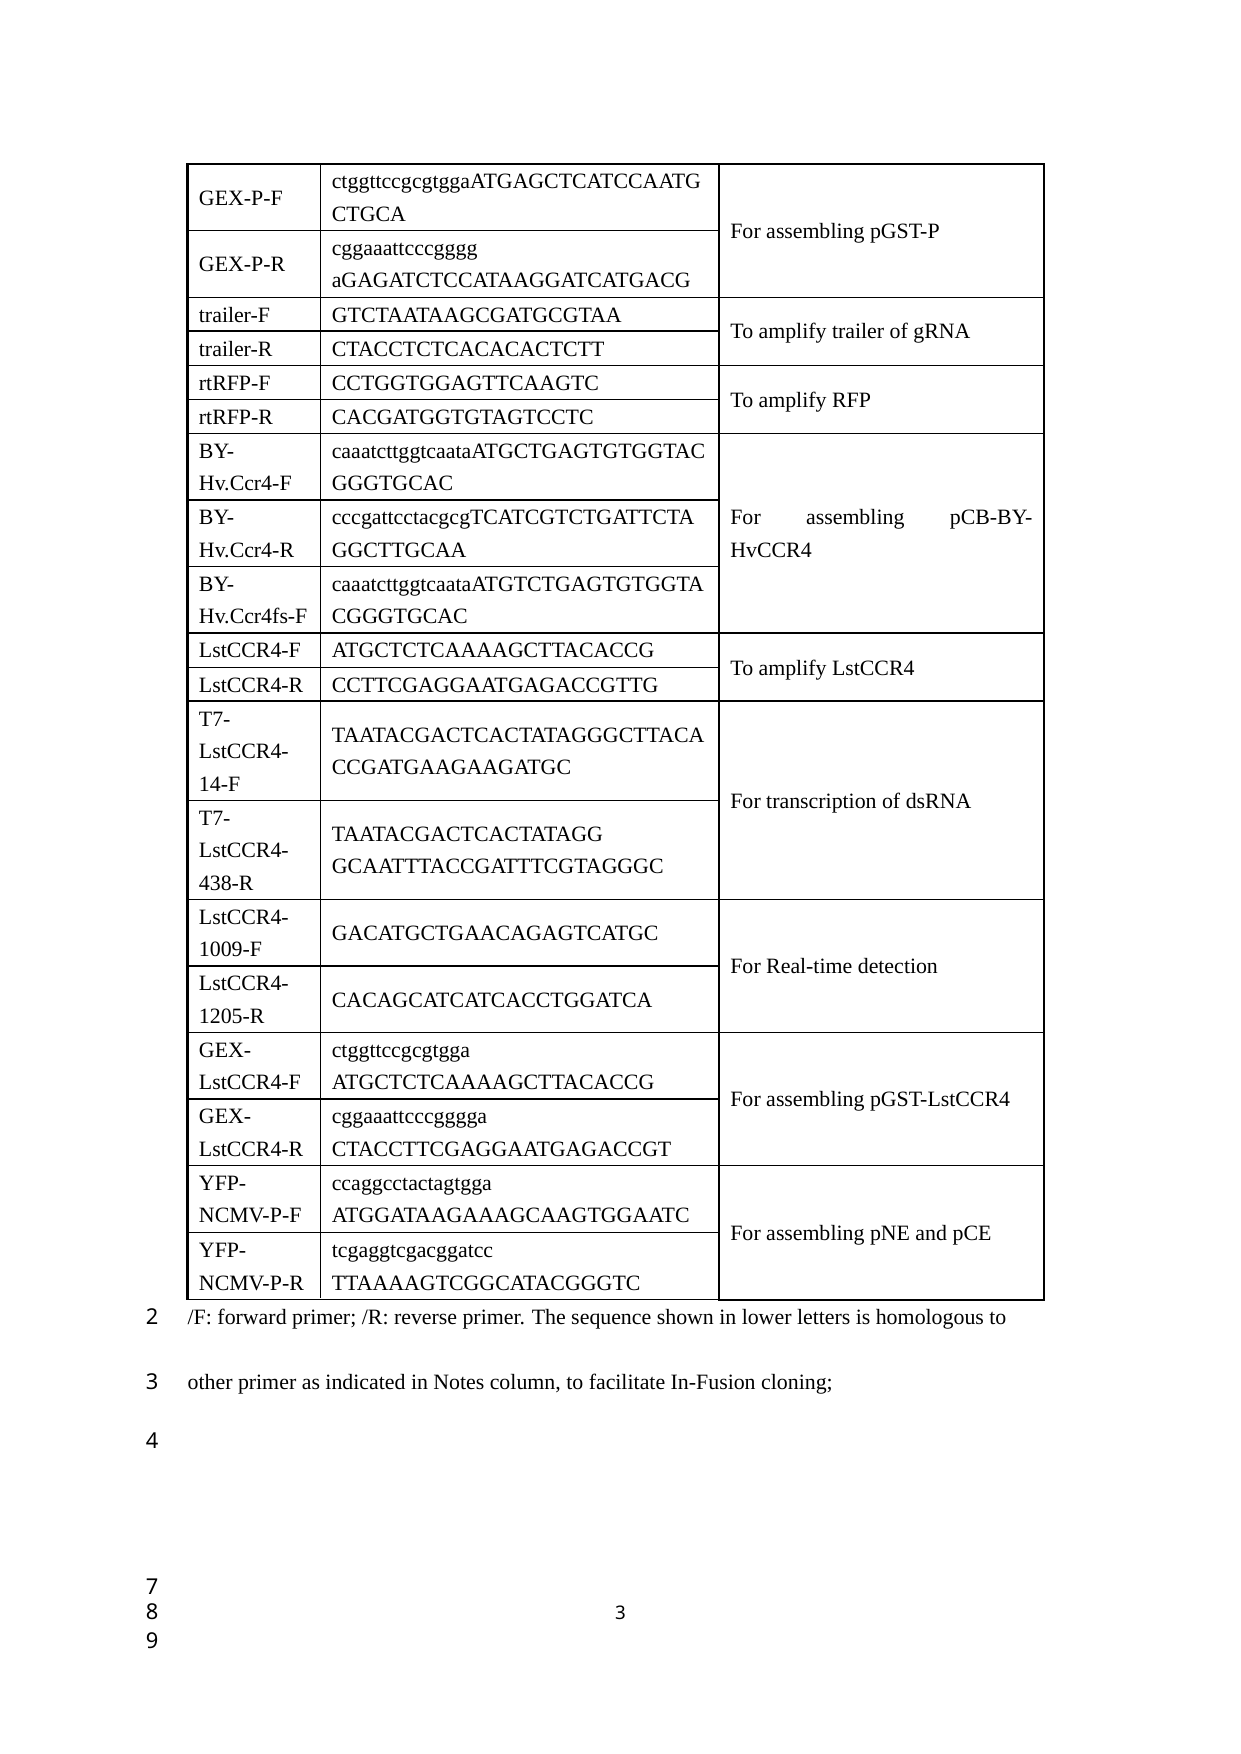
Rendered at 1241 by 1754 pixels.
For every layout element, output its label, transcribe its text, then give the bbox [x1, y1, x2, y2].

table_cell LstCCR4-F [189, 634, 320, 666]
table_cell For transcription of dsRNA [720, 702, 1043, 898]
table_cell caaatcttggtcaataATGCTGAGTGTGGTACGGGTGCAC [321, 434, 718, 499]
table_cell For assembling pNE and pCE [720, 1166, 1043, 1298]
table_cell GACATGCTGAACAGAGTCATGC [321, 900, 718, 965]
table_cell trailer-F [189, 298, 320, 330]
table_cell CACAGCATCATCACCTGGATCA [321, 967, 718, 1032]
table_cell T7- LstCCR4-438-R [189, 801, 320, 898]
table_cell TAATACGACTCACTATAGGGCAATTTACCGATTTCGTAGGGC [321, 801, 718, 898]
table_cell ATGCTCTCAAAAGCTTACACCG [321, 634, 718, 666]
table_cell ctggttccgcgtggaATGAGCTCATCCAATGCTGCA [321, 165, 718, 230]
table_cell GTCTAATAAGCGATGCGTAA [321, 298, 718, 330]
table_cell CCTGGTGGAGTTCAAGTC [321, 366, 718, 398]
table_cell rtRFP-R [189, 400, 320, 433]
table_cell GEX-P-R [189, 231, 320, 296]
table_cell LstCCR4-1205-R [189, 967, 320, 1032]
table_cell GEX-LstCCR4-F [189, 1033, 320, 1098]
table_cell GEX-P-F [189, 165, 320, 230]
table_cell ccaggcctactagtgga ATGGATAAGAAAGCAAGTGGAATC [321, 1166, 718, 1231]
table_cell To amplify trailer of gRNA [720, 298, 1043, 364]
table_cell For assembling pGST-P [720, 165, 1043, 296]
table_cell To amplify LstCCR4 [720, 634, 1043, 700]
table_cell trailer-R [189, 332, 320, 364]
table_cell GEX-LstCCR4-R [189, 1100, 320, 1165]
table_cell CACGATGGTGTAGTCCTC [321, 400, 718, 433]
table_cell cggaaattcccgggga CTACCTTCGAGGAATGAGACCGT [321, 1100, 718, 1165]
table_cell For assembling pCB-BY-HvCCR4 [720, 434, 1043, 632]
text /F: forward primer; /R: reverse primer. The sequence shown in lower letters is homologous to other primer as indicated in Notes column, to facilitate In-Fusion cloning; [187, 1301, 1053, 1398]
table_cell TAATACGACTCACTATAGGGCTTACACCGATGAAGAAGATGC [321, 702, 718, 799]
table_cell CTACCTCTCACACACTCTT [321, 332, 718, 364]
table_cell T7- LstCCR4-14-F [189, 702, 320, 799]
table_cell LstCCR4-R [189, 668, 320, 700]
table_cell ctggttccgcgtgga ATGCTCTCAAAAGCTTACACCG [321, 1033, 718, 1098]
table_cell YFP-NCMV-P-R [189, 1233, 320, 1298]
table_cell CCTTCGAGGAATGAGACCGTTG [321, 668, 718, 700]
table_cell BY-Hv.Ccr4-F [189, 434, 320, 499]
table_cell To amplify RFP [720, 366, 1043, 433]
table_cell caaatcttggtcaataATGTCTGAGTGTGGTACGGGTGCAC [321, 567, 718, 632]
table_cell BY-Hv.Ccr4-R [189, 501, 320, 566]
table_cell YFP-NCMV-P-F [189, 1166, 320, 1231]
table_cell tcgaggtcgacggatcc TTAAAAGTCGGCATACGGGTC [321, 1233, 718, 1298]
table_cell BY-Hv.Ccr4fs-F [189, 567, 320, 632]
table_cell For Real-time detection [720, 900, 1043, 1032]
table_cell cggaaattcccggggaGAGATCTCCATAAGGATCATGACG [321, 231, 718, 296]
table_cell rtRFP-F [189, 366, 320, 398]
table_cell For assembling pGST-LstCCR4 [720, 1033, 1043, 1165]
table_cell LstCCR4-1009-F [189, 900, 320, 965]
table_cell cccgattcctacgcgTCATCGTCTGATTCTAGGCTTGCAA [321, 501, 718, 566]
